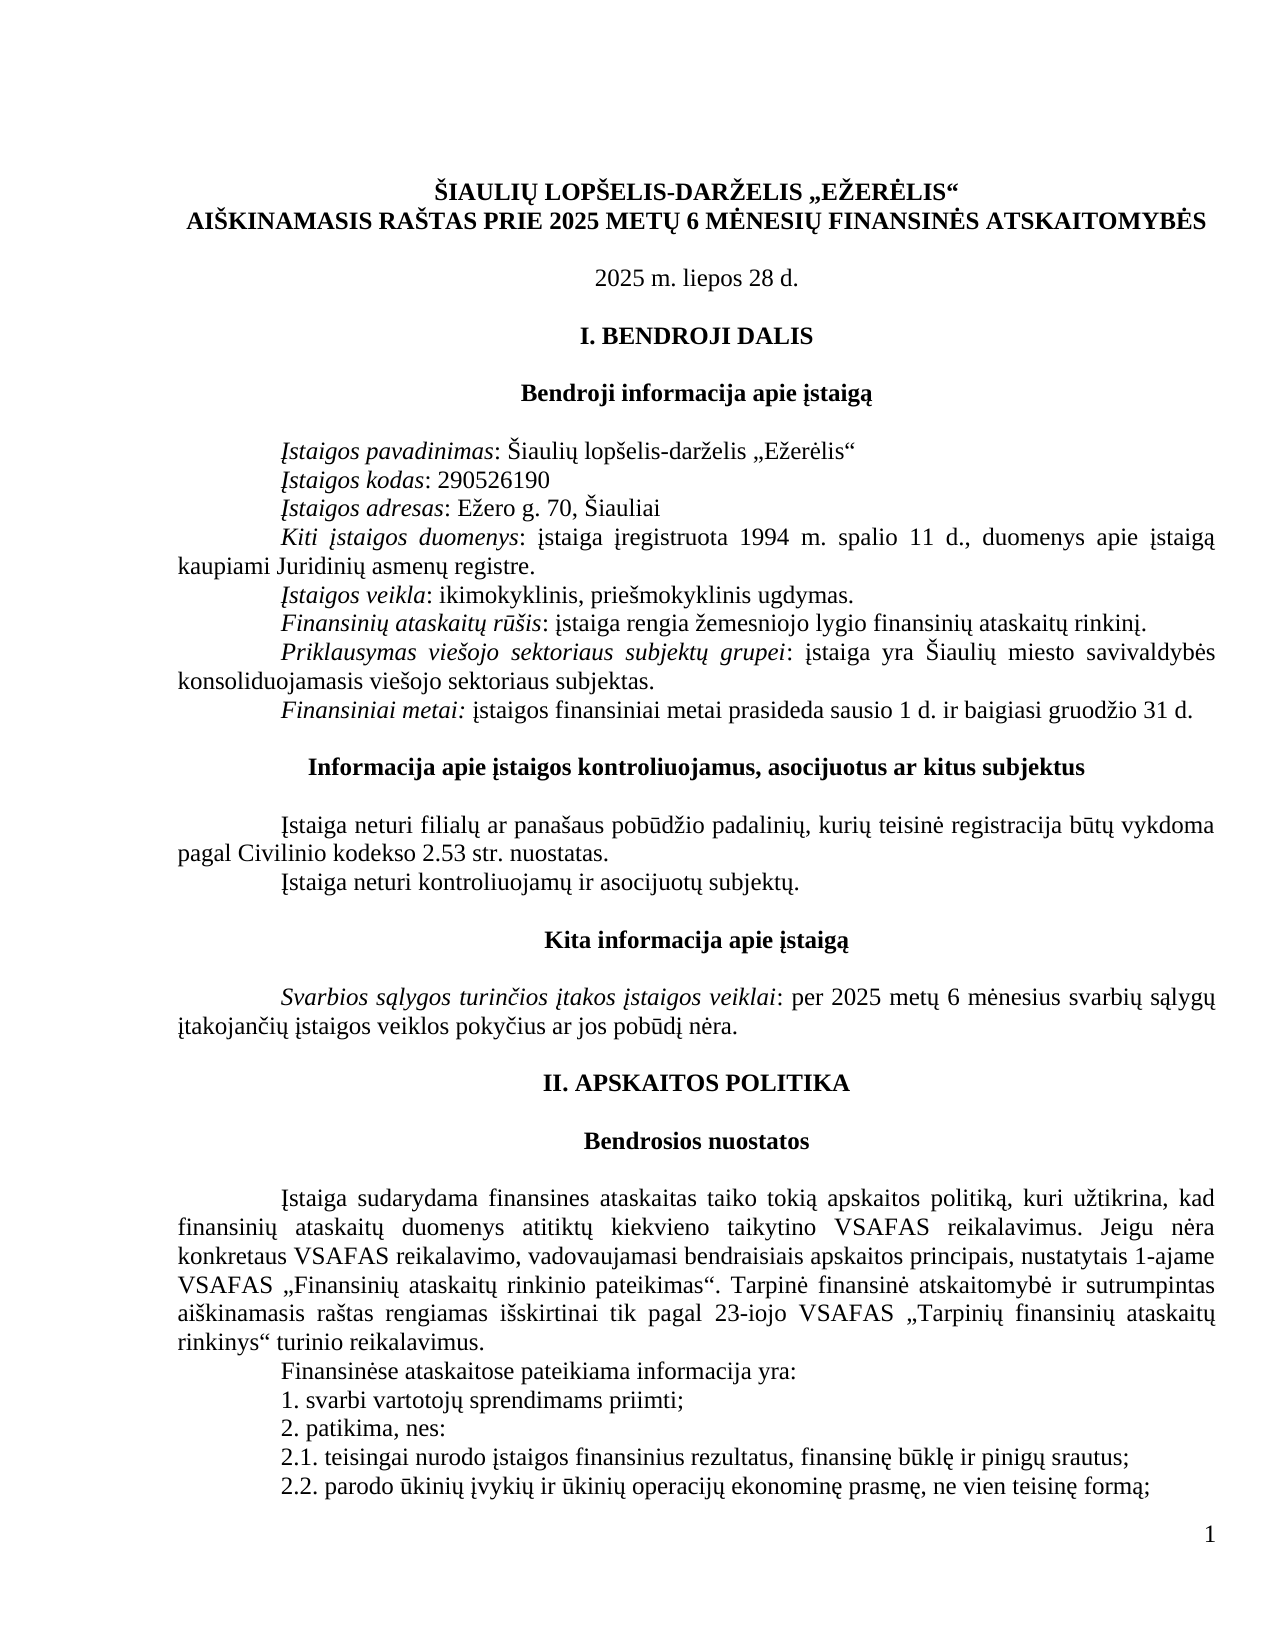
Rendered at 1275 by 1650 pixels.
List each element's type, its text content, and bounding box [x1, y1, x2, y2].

text Kiti įstaigos duomenys: įstaiga įregistruota 1994 m. spalio 11 d., duomenys apie įstaigą kaupiami Juridinių asmenų registre. [177, 522, 1216, 580]
text Įstaiga neturi kontroliuojamų ir asocijuotų subjektų. [177, 867, 1216, 896]
text 1. svarbi vartotojų sprendimams priimti; [177, 1385, 1216, 1413]
text Informacija apie įstaigos kontroliuojamus, asocijuotus ar kitus subjektus [177, 752, 1216, 781]
text Įstaiga neturi filialų ar panašaus pobūdžio padalinių, kurių teisinė registracija būtų vykdoma pagal Civilinio kodekso 2.53 str. nuostatas. [177, 810, 1216, 867]
text 2. patikima, nes: [177, 1413, 1216, 1442]
text Įstaigos veikla: ikimokyklinis, priešmokyklinis ugdymas. [177, 580, 1216, 608]
text ŠIAULIŲ LOPŠELIS-DARŽELIS „EŽERĖLIS“ [177, 177, 1216, 206]
text Įstaiga sudarydama finansines ataskaitas taiko tokią apskaitos politiką, kuri užtikrina, kad finansinių ataskaitų duomenys atitiktų kiekvieno taikytino VSAFAS reikalavimus. Jeigu nėra konkretaus VSAFAS reikalavimo, vadovaujamasi bendraisiais apskaitos principais, nustatytais 1-ajame VSAFAS „Finansinių ataskaitų rinkinio pateikimas“. Tarpinė finansinė atskaitomybė ir sutrumpintas aiškinamasis raštas rengiamas išskirtinai tik pagal 23-iojo VSAFAS „Tarpinių finansinių ataskaitų rinkinys“ turinio reikalavimus. [177, 1183, 1216, 1356]
text Kita informacija apie įstaigą [177, 925, 1216, 953]
text 2025 m. liepos 28 d. [177, 263, 1216, 292]
text II. APSKAITOS POLITIKA [177, 1068, 1216, 1097]
text Bendroji informacija apie įstaigą [177, 378, 1216, 407]
text 2.1. teisingai nurodo įstaigos finansinius rezultatus, finansinę būklę ir pinigų srautus; [177, 1442, 1216, 1471]
text Įstaigos adresas: Ežero g. 70, Šiauliai [177, 493, 1216, 522]
text Finansinėse ataskaitose pateikiama informacija yra: [177, 1356, 1216, 1385]
text 2.2. parodo ūkinių įvykių ir ūkinių operacijų ekonominę prasmę, ne vien teisinę formą; [177, 1471, 1216, 1500]
text I. BENDROJI DALIS [177, 321, 1216, 350]
text Svarbios sąlygos turinčios įtakos įstaigos veiklai: per 2025 metų 6 mėnesius svarbių sąlygų įtakojančių įstaigos veiklos pokyčius ar jos pobūdį nėra. [177, 982, 1216, 1040]
text Priklausymas viešojo sektoriaus subjektų grupei: įstaiga yra Šiaulių miesto savivaldybės konsoliduojamasis viešojo sektoriaus subjektas. [177, 637, 1216, 695]
text Įstaigos pavadinimas: Šiaulių lopšelis-darželis „Ežerėlis“ [177, 436, 1216, 465]
text Bendrosios nuostatos [177, 1126, 1216, 1155]
text Finansinių ataskaitų rūšis: įstaiga rengia žemesniojo lygio finansinių ataskaitų rinkinį. [177, 608, 1216, 637]
text Finansiniai metai: įstaigos finansiniai metai prasideda sausio 1 d. ir baigiasi gruodžio 31 d. [177, 695, 1216, 723]
text AIŠKINAMASIS RAŠTAS PRIE 2025 METŲ 6 MĖNESIŲ FINANSINĖS ATSKAITOMYBĖS [177, 206, 1216, 235]
text Įstaigos kodas: 290526190 [177, 465, 1216, 493]
